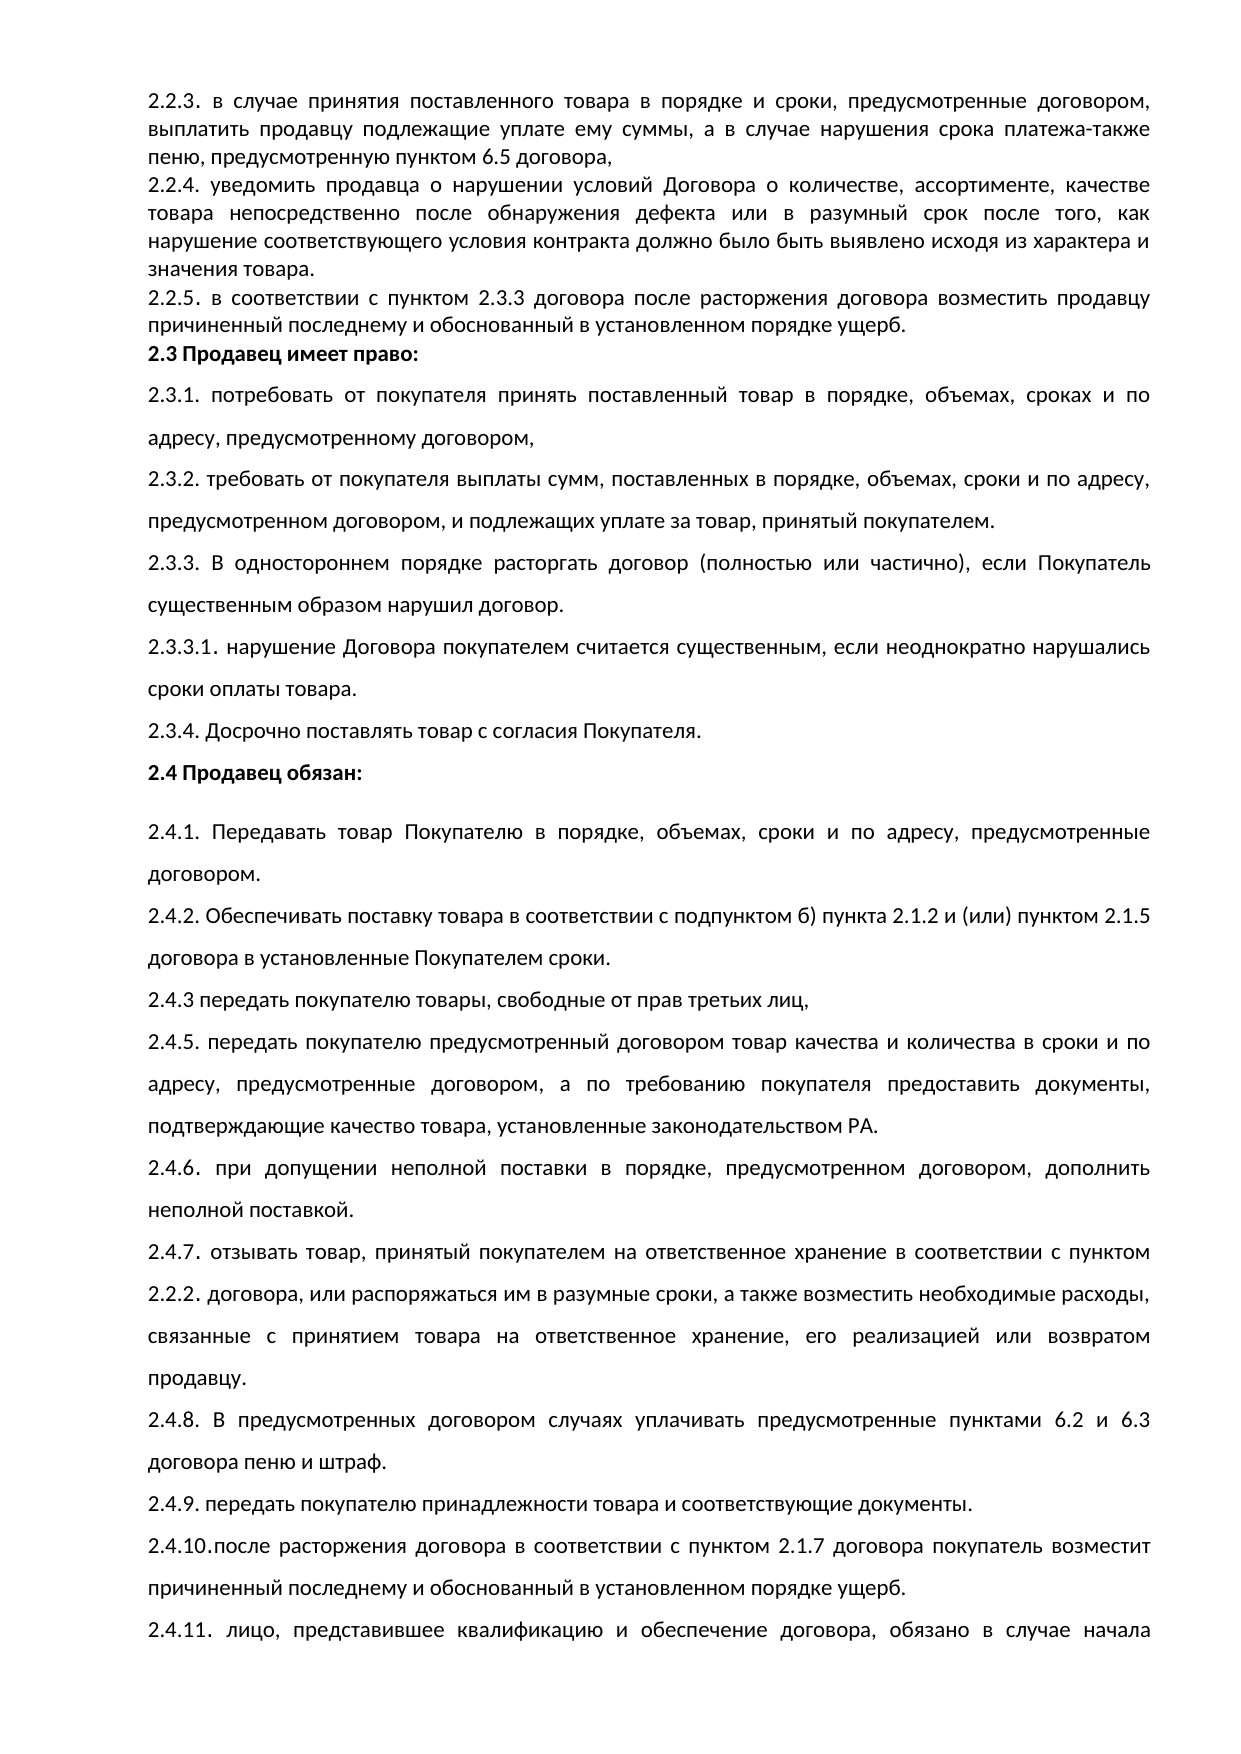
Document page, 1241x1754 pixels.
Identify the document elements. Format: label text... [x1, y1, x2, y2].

text 2.3.3. В одностороннем порядке расторгать договор (полностью или частично), если Покупатель существенным образом нарушил договор. [148, 548, 1152, 618]
list 2.2.5․ в соответствии с пунктом 2.3.3 договора после расторжения договора возместить продавцу причиненный последнему и обоснованный в установленном порядке ущерб. [148, 283, 1152, 339]
text 2.4.3 передать покупателю товары, свободные от прав третьих лиц, [148, 985, 1152, 1013]
text 2.4.9. передать покупателю принадлежности товара и соответствующие документы. [148, 1489, 1152, 1517]
text 2.4 Продавец обязан: [148, 758, 1152, 786]
list 2.3.1. потребовать от покупателя принять поставленный товар в порядке, объемах, сроках и по адресу, предусмотренному договором, [148, 381, 1152, 451]
text 2.4.5. передать покупателю предусмотренный договором товар качества и количества в сроки и по адресу, предусмотренные договором, а по требованию покупателя предоставить документы, подтверждающие качество товара, установленные законодательством РА. [148, 1027, 1152, 1139]
text 2.4.6․ при допущении неполной поставки в порядке, предусмотренном договором, дополнить неполной поставкой. [148, 1153, 1152, 1223]
list 2.2.3․ в случае принятия поставленного товара в порядке и сроки, предусмотренные договором, выплатить продавцу подлежащие уплате ему суммы, а в случае нарушения срока платежа-также пеню, предусмотренную пунктом 6.5 договора, [148, 86, 1152, 171]
text 2.3.3.1․ нарушение Договора покупателем считается существенным, если неоднократно нарушались сроки оплаты товара. [148, 632, 1152, 702]
text 2.4.7․ отзывать товар, принятый покупателем на ответственное хранение в соответствии с пунктом 2.2.2․ договора, или распоряжаться им в разумные сроки, а также возместить необходимые расходы, связанные с принятием товара на ответственное хранение, его реализацией или возвратом продавцу. [148, 1237, 1152, 1391]
list 2.3 Продавец имеет право: [148, 339, 1152, 367]
list 2.2.4. уведомить продавца о нарушении условий Договора о количестве, ассортименте, качестве товара непосредственно после обнаружения дефекта или в разумный срок после того, как нарушение соответствующего условия контракта должно было быть выявлено исходя из характера и значения товара. [148, 171, 1152, 283]
text 2.4.1. Передавать товар Покупателю в порядке, объемах, сроки и по адресу, предусмотренные договором. [148, 817, 1152, 887]
text 2.4.2. Обеспечивать поставку товара в соответствии с подпунктом б) пункта 2.1.2 и (или) пунктом 2.1.5 договора в установленные Покупателем сроки. [148, 901, 1152, 971]
text 2.4.10․после расторжения договора в соответствии с пунктом 2.1.7 договора покупатель возместит причиненный последнему и обоснованный в установленном порядке ущерб. [148, 1531, 1152, 1601]
text 2.4.8. В предусмотренных договором случаях уплачивать предусмотренные пунктами 6.2 и 6.3 договора пеню и штраф. [148, 1405, 1152, 1475]
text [148, 1615, 1152, 1643]
list 2.3.2. требовать от покупателя выплаты сумм, поставленных в порядке, объемах, сроки и по адресу, предусмотренном договором, и подлежащих уплате за товар, принятый покупателем. [148, 464, 1152, 534]
text 2.3.4. Досрочно поставлять товар с согласия Покупателя. [148, 716, 1152, 744]
